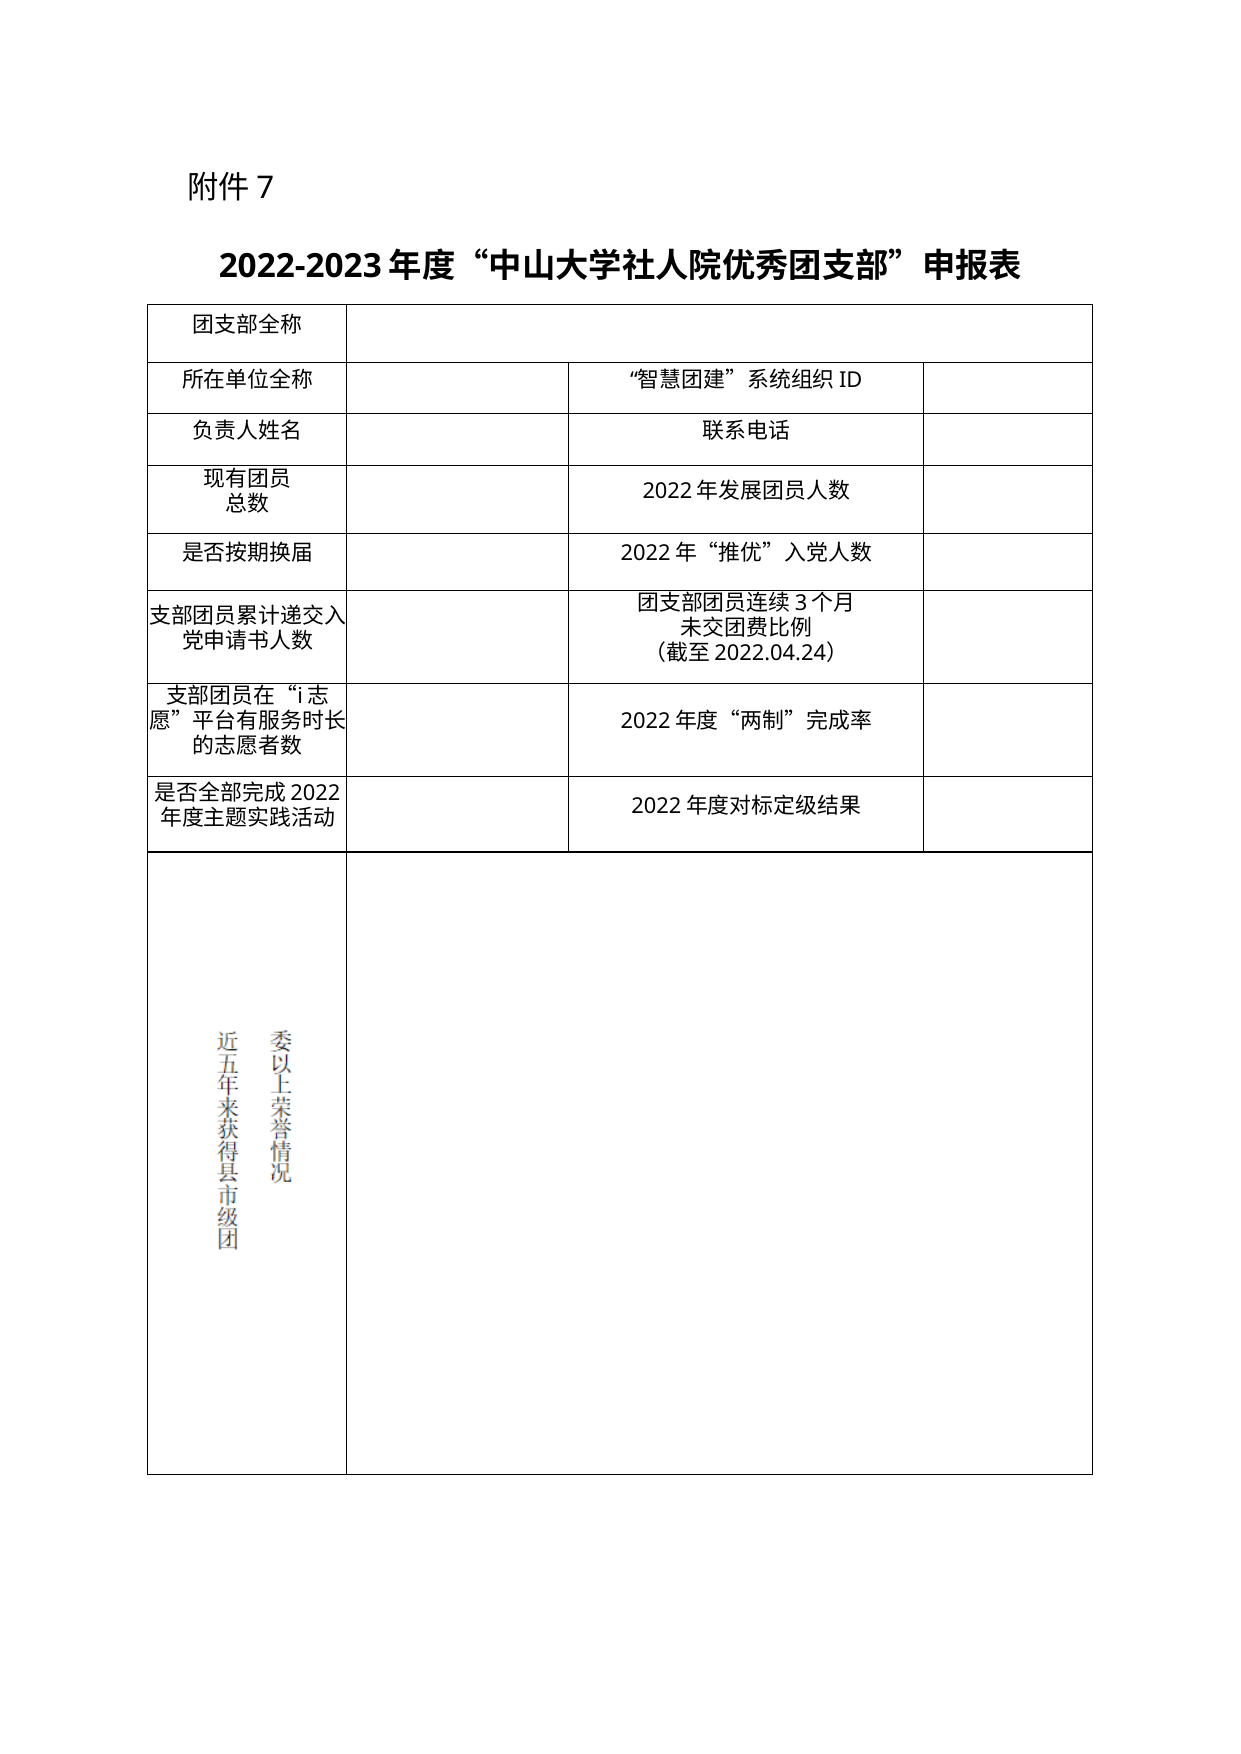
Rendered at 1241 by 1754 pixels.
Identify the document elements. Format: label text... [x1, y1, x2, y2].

table_cell [924, 777, 1092, 851]
table_cell 支部团员在“i志愿”平台有服务时长的志愿者数 [148, 684, 346, 776]
table_cell [347, 363, 568, 413]
table_cell [924, 414, 1092, 465]
table_cell [347, 466, 568, 533]
table_cell 2022年“推优”入党人数 [569, 534, 923, 590]
table_cell [148, 853, 346, 1474]
text 附件7 [187, 162, 1053, 207]
picture [181, 1024, 313, 1262]
table_cell [347, 591, 568, 682]
text 2022-2023年度“中山大学社人院优秀团支部”申报表 [187, 239, 1053, 288]
table_cell [347, 777, 568, 851]
table_header 团支部全称 [148, 305, 346, 362]
table_cell [347, 414, 568, 465]
table_cell 是否全部完成2022年度主题实践活动 [148, 777, 346, 851]
table_cell [924, 363, 1092, 413]
table_cell [347, 684, 568, 776]
table_cell 负责人姓名 [148, 414, 346, 465]
table_cell 所在单位全称 [148, 363, 346, 413]
table_cell 联系电话 [569, 414, 923, 465]
table_cell [924, 466, 1092, 533]
table_header [347, 305, 1092, 362]
table_cell [347, 853, 1092, 1474]
table_cell [347, 534, 568, 590]
table_cell 2022年度“两制”完成率 [569, 684, 923, 776]
table_cell [924, 591, 1092, 682]
table_cell 团支部团员连续3个月 未交团费比例 （截至2022.04.24） [569, 591, 923, 682]
table_cell 现有团员 总数 [148, 466, 346, 533]
table_cell “智慧团建”系统组织ID [569, 363, 923, 413]
table_cell 2022年发展团员人数 [569, 466, 923, 533]
table_cell 2022年度对标定级结果 [569, 777, 923, 851]
table_cell 是否按期换届 [148, 534, 346, 590]
table_cell [924, 534, 1092, 590]
table_cell [924, 684, 1092, 776]
table_cell 支部团员累计递交入党申请书人数 [148, 591, 346, 682]
